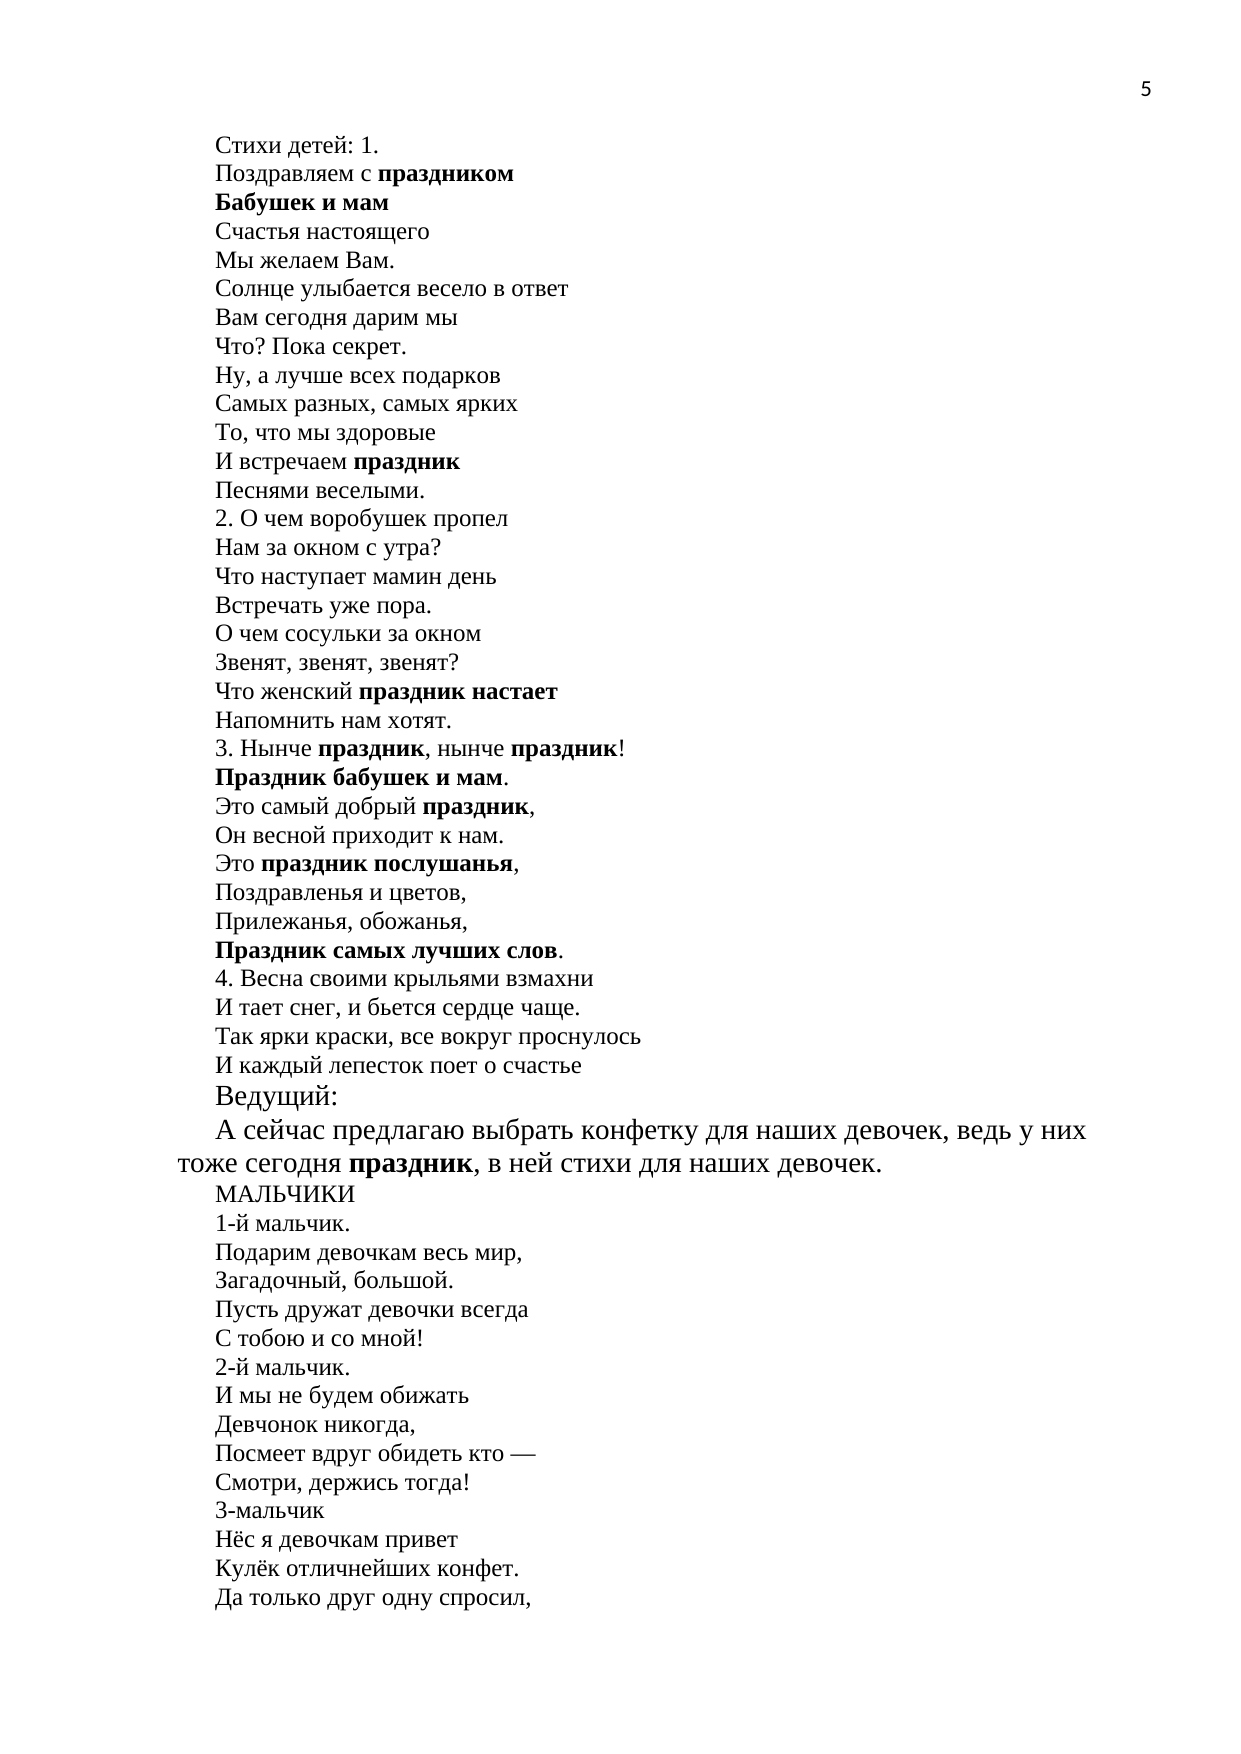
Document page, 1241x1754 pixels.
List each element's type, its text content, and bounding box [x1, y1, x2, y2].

text Самых разных, самых ярких [177, 388, 1152, 417]
text Так ярки краски, все вокруг проснулось [177, 1021, 1152, 1050]
text 2-й мальчик. [177, 1352, 1152, 1380]
text Да только друг одну спросил, [177, 1582, 1152, 1610]
text Что женский праздник настает [177, 676, 1152, 705]
text 4. Весна своими крыльями взмахни [177, 963, 1152, 992]
text И мы не будем обижать [177, 1380, 1152, 1409]
text Солнце улыбается весело в ответ [177, 273, 1152, 302]
text Нёс я девочкам привет [177, 1524, 1152, 1553]
text Что? Пока секрет. [177, 331, 1152, 360]
text И тает снег, и бьется сердце чаще. [177, 992, 1152, 1021]
text Смотри, держись тогда! [177, 1467, 1152, 1495]
text Поздравленья и цветов, [177, 877, 1152, 906]
text Мы желаем Вам. [177, 245, 1152, 273]
text Стихи детей: 1. [177, 130, 1152, 158]
text Поздравляем с праздником [177, 158, 1152, 187]
text Это праздник послушанья, [177, 848, 1152, 877]
text 2. О чем воробушек пропел [177, 503, 1152, 532]
text Бабушек и мам [177, 187, 1152, 216]
text Напомнить нам хотят. [177, 705, 1152, 733]
text 3-мальчик [177, 1495, 1152, 1524]
text Девчонок никогда, [177, 1409, 1152, 1438]
text А сейчас предлагаю выбрать конфетку для наших девочек, ведь у них тоже сегодня праздник, в ней стихи для наших девочек. [177, 1112, 1152, 1179]
text И встречаем праздник [177, 446, 1152, 475]
text Кулёк отличнейших конфет. [177, 1553, 1152, 1582]
text Пусть дружат девочки всегда [177, 1294, 1152, 1323]
text Подарим девочкам весь мир, [177, 1237, 1152, 1265]
text 3. Нынче праздник, нынче праздник! [177, 733, 1152, 762]
text Звенят, звенят, звенят? [177, 647, 1152, 676]
text Встречать уже пора. [177, 590, 1152, 618]
text И каждый лепесток поет о счастье [177, 1050, 1152, 1078]
text Посмеет вдруг обидеть кто — [177, 1438, 1152, 1467]
text О чем сосульки за окном [177, 618, 1152, 647]
text Ведущий: [177, 1078, 1152, 1112]
text Вам сегодня дарим мы [177, 302, 1152, 331]
text МАЛЬЧИКИ [177, 1179, 1152, 1208]
text Это самый добрый праздник, [177, 791, 1152, 820]
text То, что мы здоровые [177, 417, 1152, 446]
text Песнями веселыми. [177, 475, 1152, 503]
text Счастья настоящего [177, 216, 1152, 245]
text Нам за окном с утра? [177, 532, 1152, 561]
text Прилежанья, обожанья, [177, 906, 1152, 935]
text 1-й мальчик. [177, 1208, 1152, 1237]
text Загадочный, большой. [177, 1265, 1152, 1294]
text Ну, а лучше всех подарков [177, 360, 1152, 388]
text Что наступает мамин день [177, 561, 1152, 590]
text Праздник бабушек и мам. [177, 762, 1152, 791]
text С тобою и со мной! [177, 1323, 1152, 1352]
text Праздник самых лучших слов. [177, 935, 1152, 963]
text Он весной приходит к нам. [177, 820, 1152, 848]
